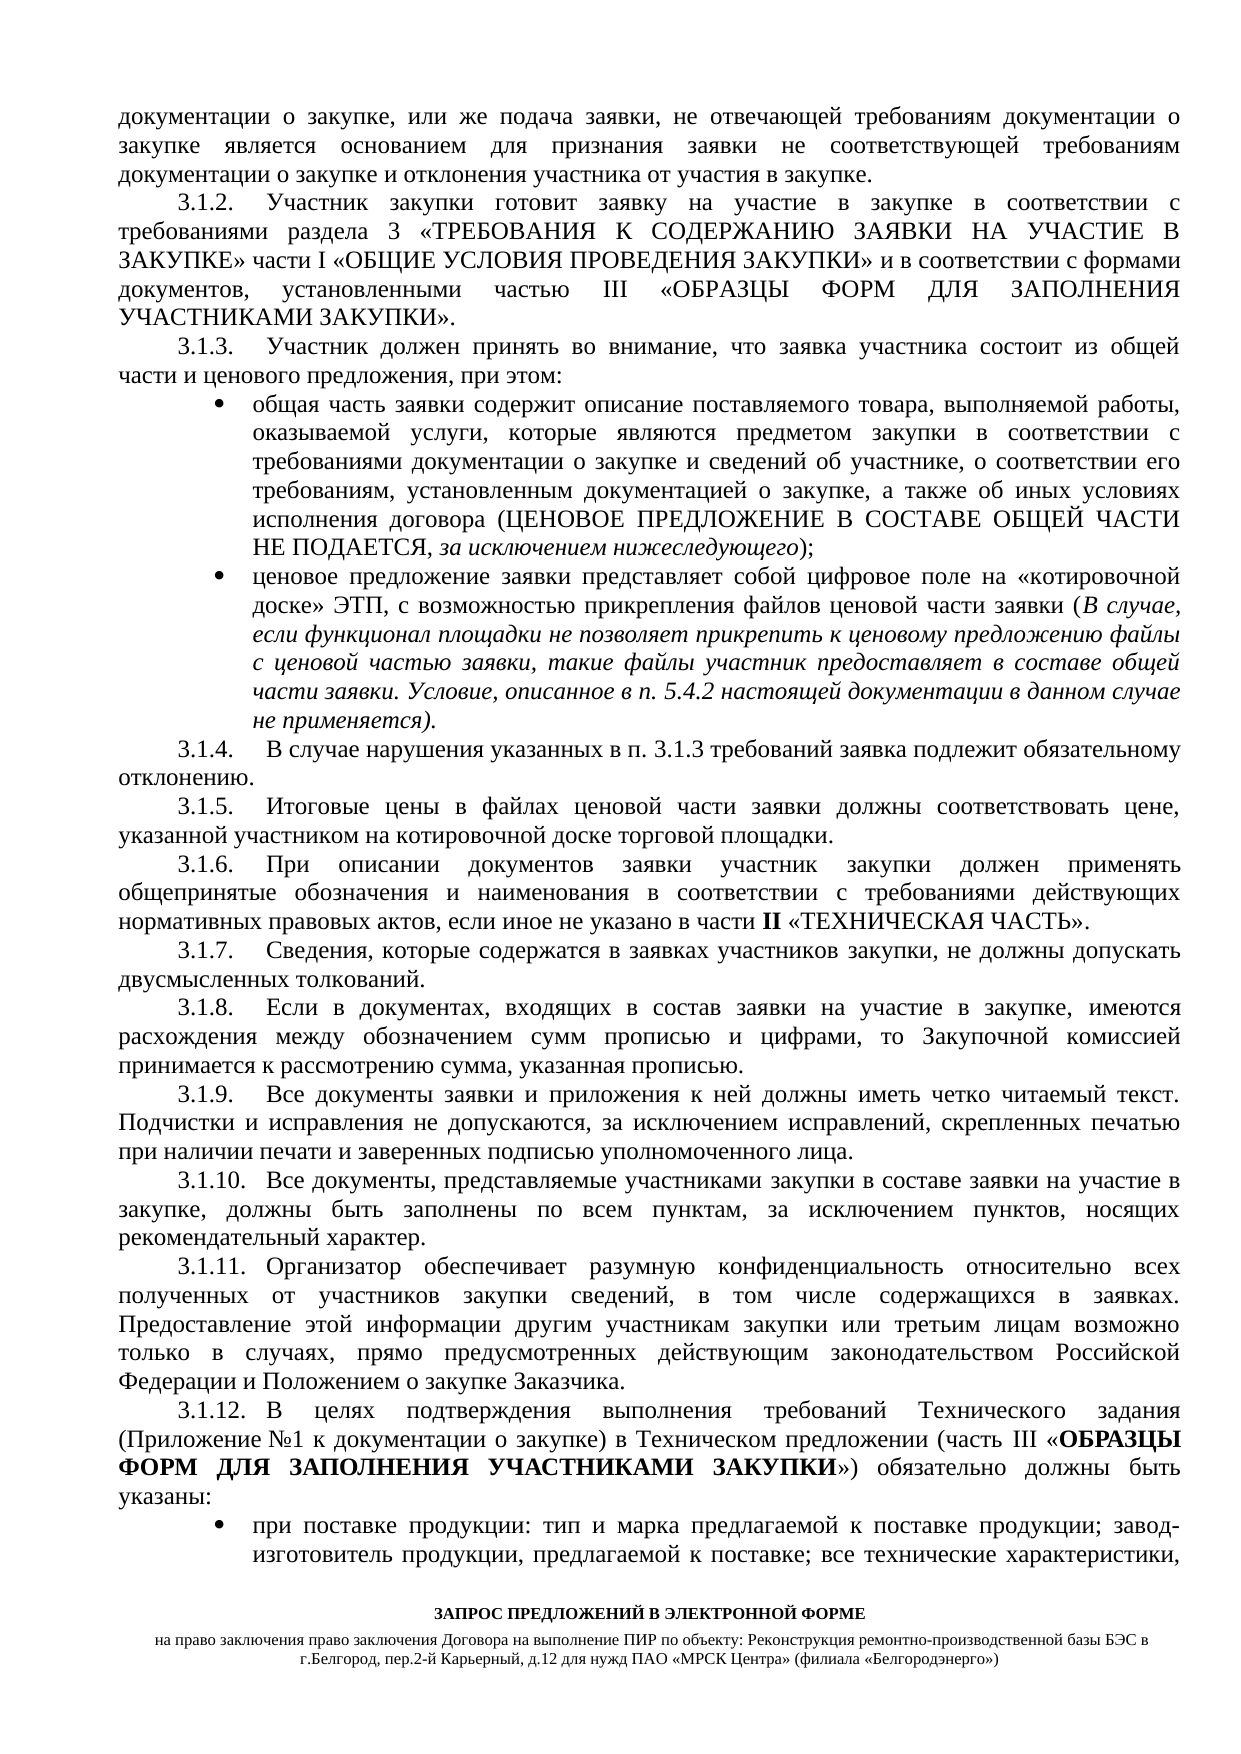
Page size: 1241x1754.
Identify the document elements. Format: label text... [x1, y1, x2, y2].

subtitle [215, 1510, 1181, 1567]
subtitle Организатор обеспечивает разумную конфиденциальность относительно всех полученных от участников закупки сведений, в том числе содержащихся в заявках. Предоставление этой информации другим участникам закупки или третьим лицам возможно только в случаях, прямо предусмотренных действующим законодательством Российской Федерации и Положением о закупке Заказчика. [118, 1251, 1181, 1395]
list общая часть заявки содержит описание поставляемого товара, выполняемой работы, оказываемой услуги, которые являются предметом закупки в соответствии с требованиями документации о закупке и сведений об участнике, о соответствии его требованиям, установленным документацией о закупке, а также об иных условиях исполнения договора (ЦЕНОВОЕ ПРЕДЛОЖЕНИЕ В СОСТАВЕ ОБЩЕЙ ЧАСТИ НЕ ПОДАЕТСЯ, за исключением нижеследующего); [215, 389, 1181, 561]
subtitle Итоговые цены в файлах ценовой части заявки должны соответствовать цене, указанной участником на котировочной доске торговой площадки. [118, 791, 1181, 849]
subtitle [118, 101, 1181, 187]
subtitle Все документы заявки и приложения к ней должны иметь четко читаемый текст. Подчистки и исправления не допускаются, за исключением исправлений, скрепленных печатью при наличии печати и заверенных подписью уполномоченного лица. [118, 1079, 1181, 1165]
subtitle Сведения, которые содержатся в заявках участников закупки, не должны допускать двусмысленных толкований. [118, 935, 1181, 992]
subtitle Участник закупки готовит заявку на участие в закупке в соответствии с требованиями раздела 3 «ТРЕБОВАНИЯ К СОДЕРЖАНИЮ ЗАЯВКИ НА УЧАСТИЕ В ЗАКУПКЕ» части I «ОБЩИЕ УСЛОВИЯ ПРОВЕДЕНИЯ ЗАКУПКИ» и в соответствии с формами документов, установленными частью III «ОБРАЗЦЫ ФОРМ ДЛЯ ЗАПОЛНЕНИЯ УЧАСТНИКАМИ ЗАКУПКИ». [118, 187, 1181, 331]
subtitle В целях подтверждения выполнения требований Технического задания (Приложение №1 к документации о закупке) в Техническом предложении (часть III «ОБРАЗЦЫ ФОРМ ДЛЯ ЗАПОЛНЕНИЯ УЧАСТНИКАМИ ЗАКУПКИ») обязательно должны быть указаны: [118, 1395, 1181, 1510]
subtitle Участник должен принять во внимание, что заявка участника состоит из общей части и ценового предложения, при этом: [118, 331, 1181, 389]
subtitle В случае нарушения указанных в п. 3.1.3 требований заявка подлежит обязательному отклонению. [118, 734, 1181, 791]
subtitle Все документы, представляемые участниками закупки в составе заявки на участие в закупке, должны быть заполнены по всем пунктам, за исключением пунктов, носящих рекомендательный характер. [118, 1165, 1181, 1251]
subtitle Если в документах, входящих в состав заявки на участие в закупке, имеются расхождения между обозначением сумм прописью и цифрами, то Закупочной комиссией принимается к рассмотрению сумма, указанная прописью. [118, 992, 1181, 1079]
subtitle При описании документов заявки участник закупки должен применять общепринятые обозначения и наименования в соответствии с требованиями действующих нормативных правовых актов, если иное не указано в части II «ТЕХНИЧЕСКАЯ ЧАСТЬ». [118, 849, 1181, 935]
list ценовое предложение заявки представляет собой цифровое поле на «котировочной доске» ЭТП, с возможностью прикрепления файлов ценовой части заявки (В случае, если функционал площадки не позволяет прикрепить к ценовому предложению файлы с ценовой частью заявки, такие файлы участник предоставляет в составе общей части заявки. Условие, описанное в п. 5.4.2 настоящей документации в данном случае не применяется). [215, 561, 1181, 734]
